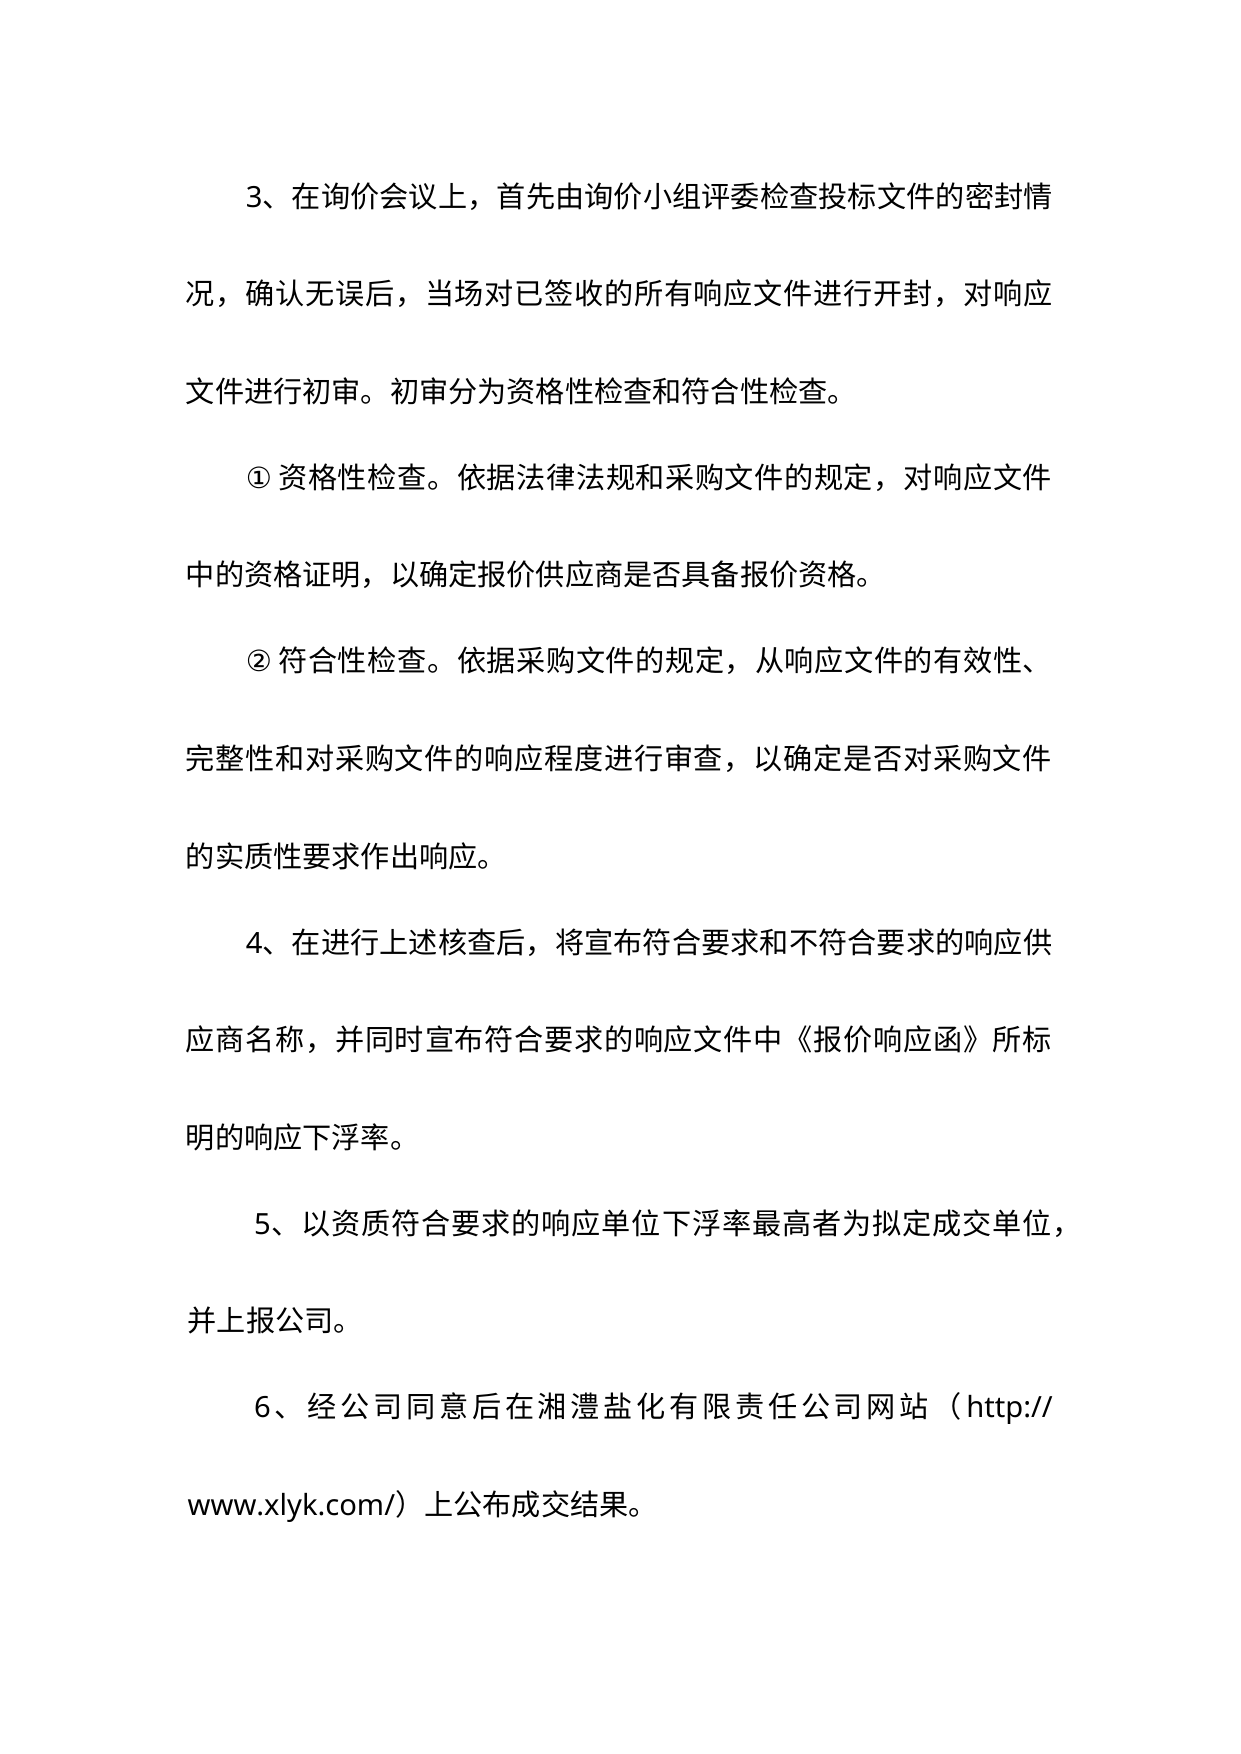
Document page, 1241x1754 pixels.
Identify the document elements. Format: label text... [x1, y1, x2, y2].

text 3、在询价会议上，首先由询价小组评委检查投标文件的密封情况，确认无误后，当场对已签收的所有响应文件进行开封，对响应文件进行初审。初审分为资格性检查和符合性检查。 [186, 162, 1053, 422]
list 5、以资质符合要求的响应单位下浮率最高者为拟定成交单位，并上报公司。 [187, 1189, 1053, 1352]
text ①资格性检查。依据法律法规和采购文件的规定，对响应文件中的资格证明，以确定报价供应商是否具备报价资格。 [186, 443, 1053, 606]
text ②符合性检查。依据采购文件的规定，从响应文件的有效性、完整性和对采购文件的响应程度进行审查，以确定是否对采购文件的实质性要求作出响应。 [186, 627, 1053, 887]
list 4、在进行上述核查后，将宣布符合要求和不符合要求的响应供应商名称，并同时宣布符合要求的响应文件中《报价响应函》所标明的响应下浮率。 [186, 908, 1053, 1168]
list 6、经公司同意后在湘澧盐化有限责任公司网站（http://www.xlyk.com/）上公布成交结果。 [187, 1373, 1053, 1535]
